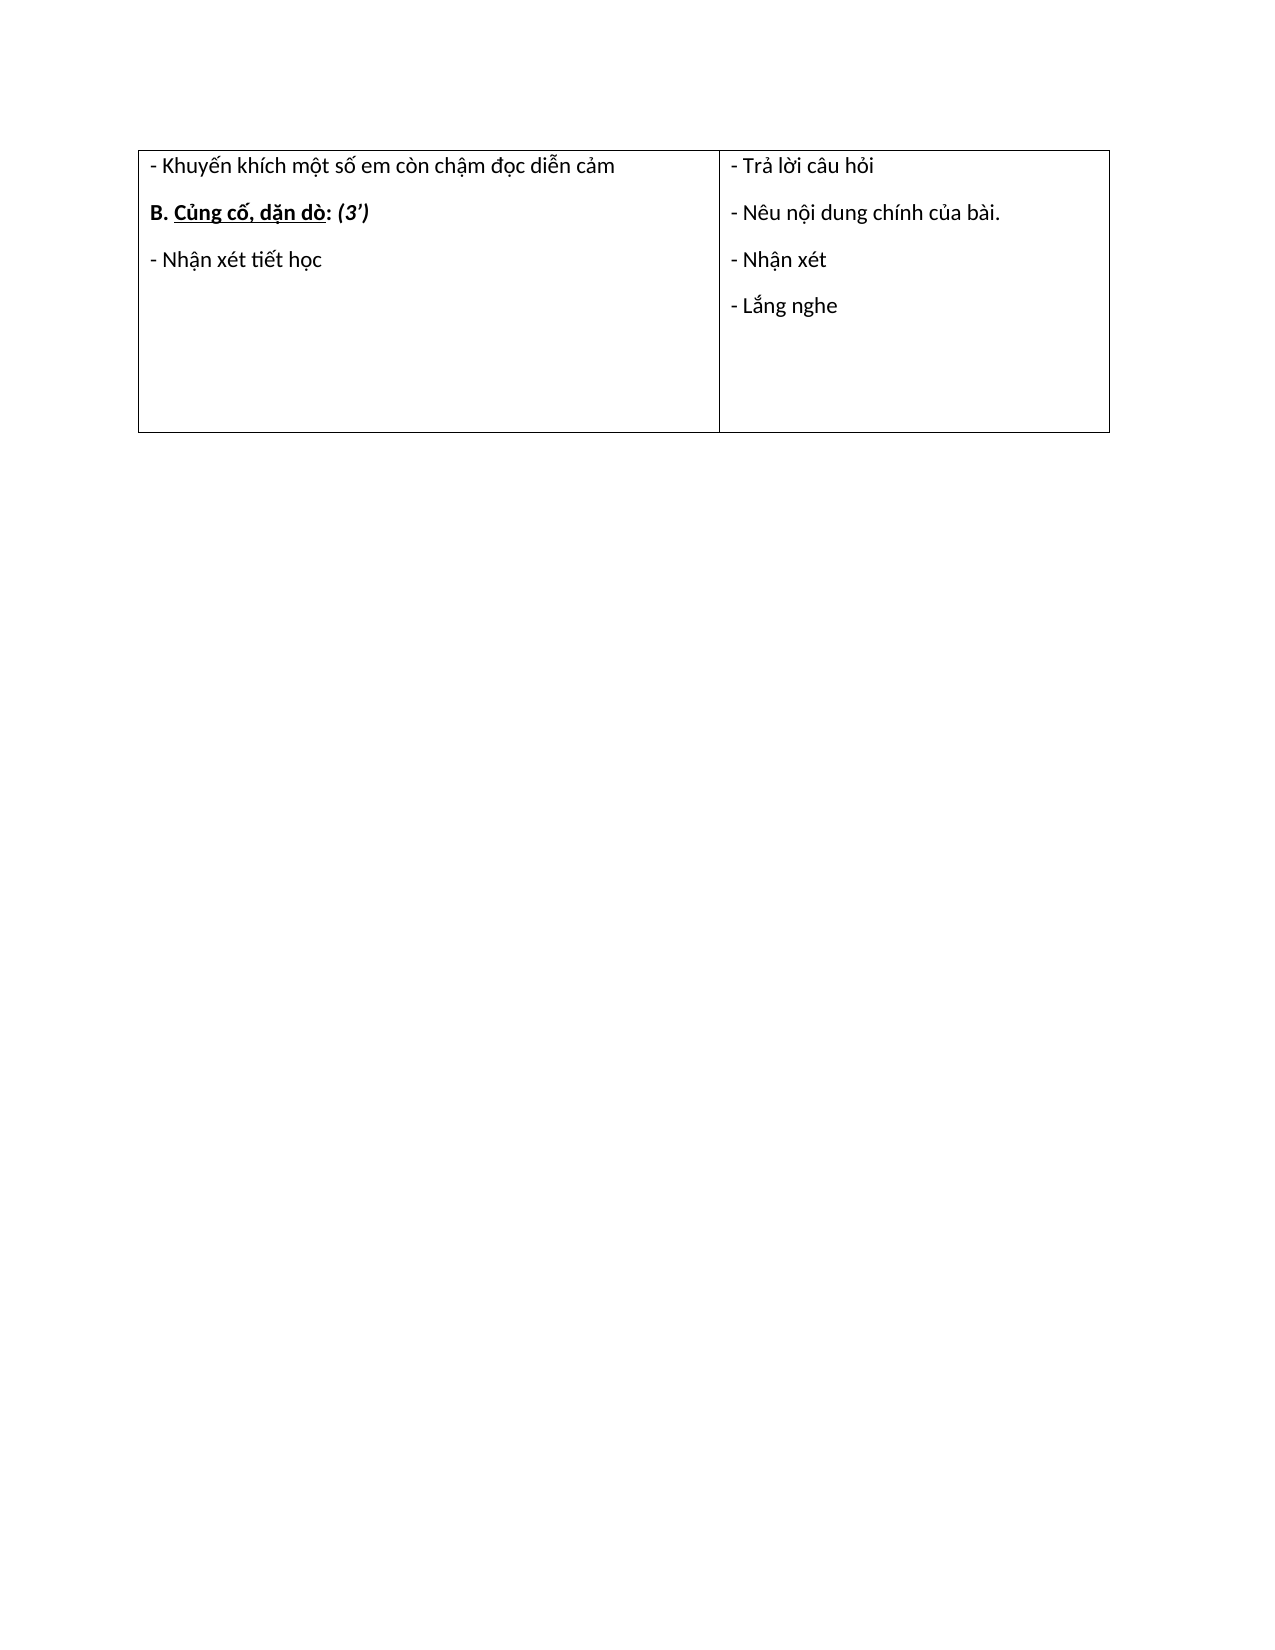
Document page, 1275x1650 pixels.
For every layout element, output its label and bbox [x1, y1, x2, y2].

table_cell [720, 151, 1109, 432]
table_cell [139, 151, 719, 432]
